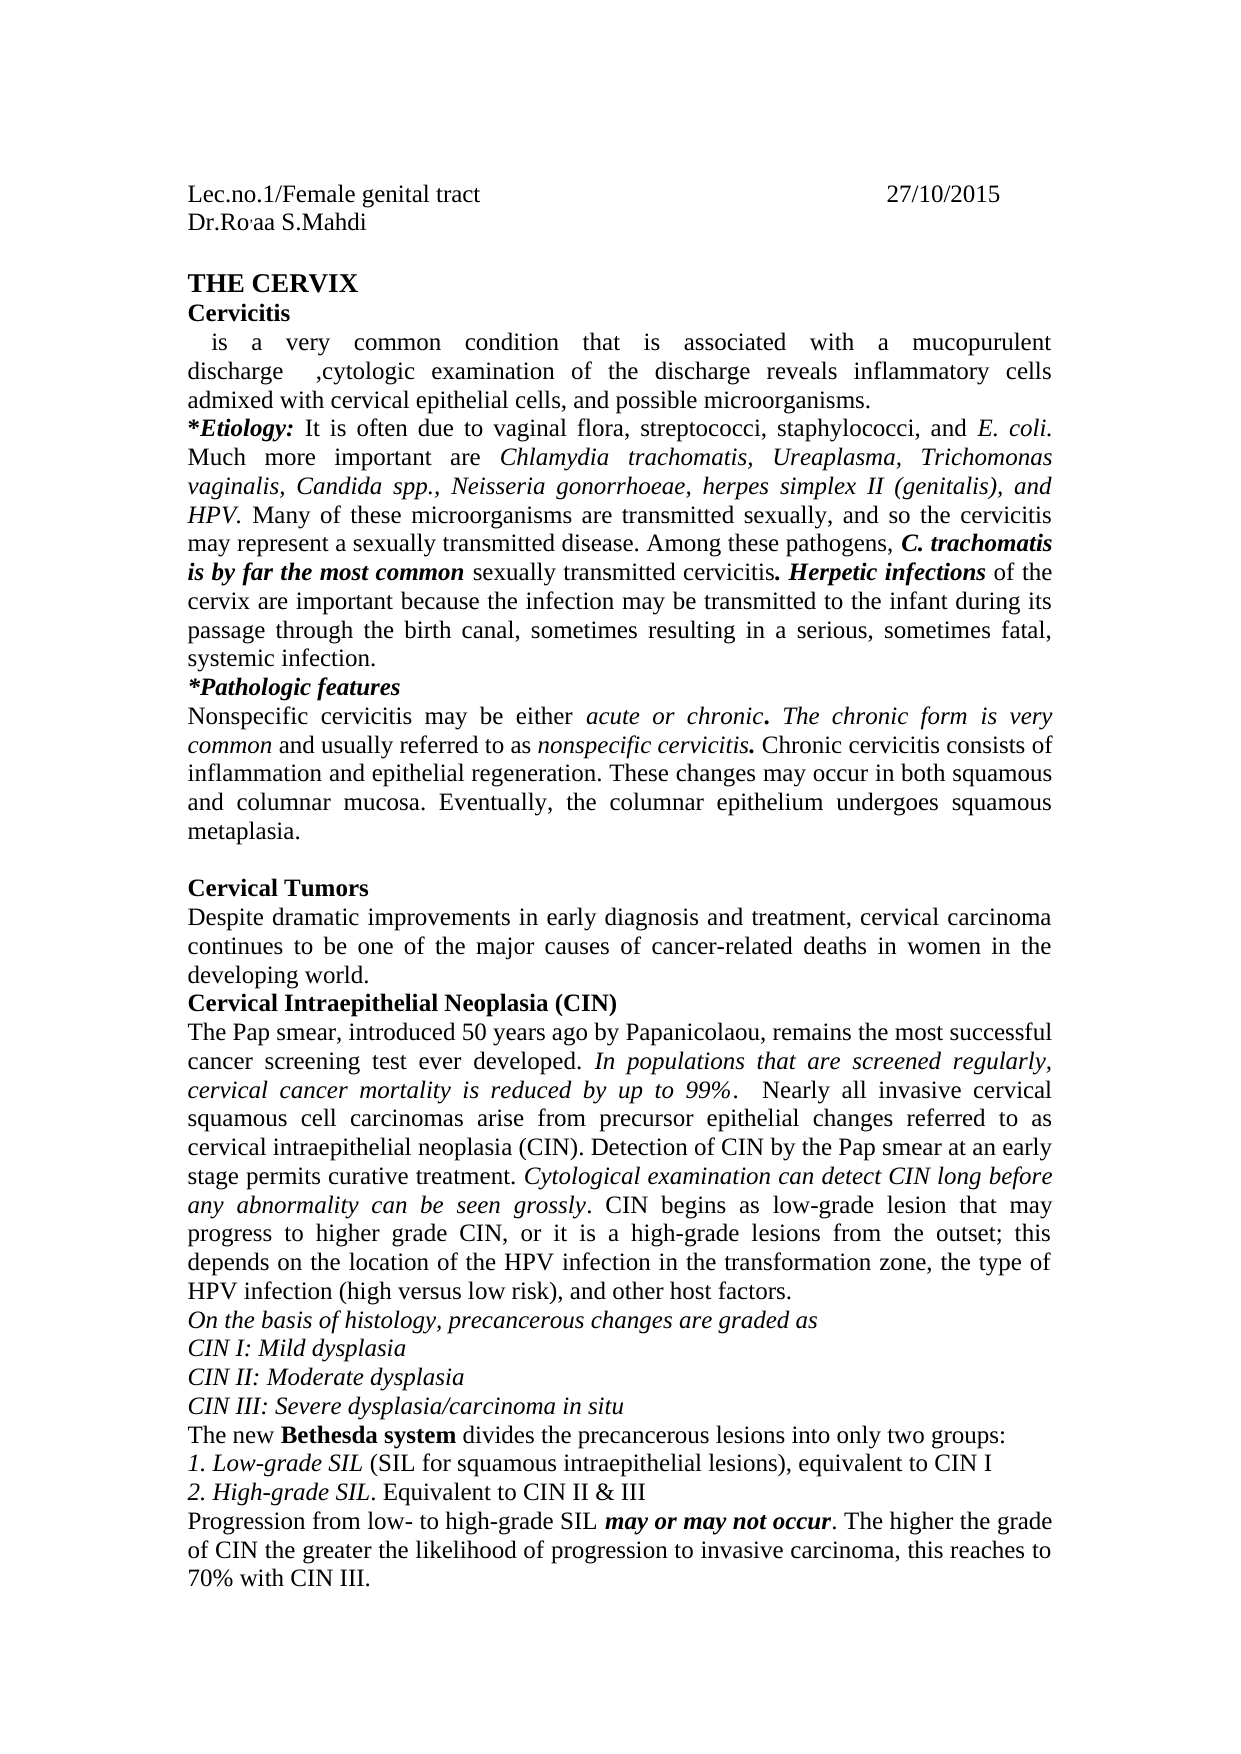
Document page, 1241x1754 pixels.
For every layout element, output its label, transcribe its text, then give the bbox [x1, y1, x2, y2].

text The new Bethesda system divides the precancerous lesions into only two groups: [187, 1420, 1053, 1448]
text On the basis of histology, precancerous changes are graded as [187, 1305, 1053, 1333]
text Progression from low- to high-grade SIL may or may not occur. The higher the grade of CIN the greater the likelihood of progression to invasive carcinoma, this reaches to 70% with CIN III. [187, 1506, 1053, 1592]
text *Pathologic features [187, 672, 1053, 701]
text CIN II: Moderate dysplasia [187, 1362, 1053, 1391]
text Lec.no.1/Female genital tract 27/10/2015 [187, 179, 1053, 207]
text THE CERVIX [187, 267, 1053, 298]
text 1. Low-grade SIL (SIL for squamous intraepithelial lesions), equivalent to CIN I [187, 1448, 1053, 1477]
text Cervical Intraepithelial Neoplasia (CIN) [187, 988, 1053, 1017]
text *Etiology: It is often due to vaginal flora, streptococci, staphylococci, and E. coli. Much more important are Chlamydia trachomatis, Ureaplasma, Trichomonas vaginalis, Candida spp., Neisseria gonorrhoeae, herpes simplex II (genitalis), and HPV. Many of these microorganisms are transmitted sexually, and so the cervicitis may represent a sexually transmitted disease. Among these pathogens, C. trachomatis is by far the most common sexually transmitted cervicitis. Herpetic infections of the cervix are important because the infection may be transmitted to the infant during its passage through the birth canal, sometimes resulting in a serious, sometimes fatal, systemic infection. [187, 413, 1053, 672]
text Cervicitis [187, 298, 1053, 327]
text CIN III: Severe dysplasia/carcinoma in situ [187, 1391, 1053, 1420]
text 2. High-grade SIL. Equivalent to CIN II & III [187, 1477, 1053, 1506]
text Dr.Ro,aa S.Mahdi [187, 207, 1053, 236]
text Cervical Tumors [187, 873, 1053, 902]
text Nonspecific cervicitis may be either acute or chronic. The chronic form is very common and usually referred to as nonspecific cervicitis. Chronic cervicitis consists of inflammation and epithelial regeneration. These changes may occur in both squamous and columnar mucosa. Eventually, the columnar epithelium undergoes squamous metaplasia. [187, 701, 1053, 845]
text is a very common condition that is associated with a mucopurulent discharge ,cytologic examination of the discharge reveals inflammatory cells admixed with cervical epithelial cells, and possible microorganisms. [187, 327, 1053, 413]
text Despite dramatic improvements in early diagnosis and treatment, cervical carcinoma continues to be one of the major causes of cancer-related deaths in women in the developing world. [187, 902, 1053, 988]
text CIN I: Mild dysplasia [187, 1333, 1053, 1362]
text The Pap smear, introduced 50 years ago by Papanicolaou, remains the most successful cancer screening test ever developed. In populations that are screened regularly, cervical cancer mortality is reduced by up to 99%. Nearly all invasive cervical squamous cell carcinomas arise from precursor epithelial changes referred to as cervical intraepithelial neoplasia (CIN). Detection of CIN by the Pap smear at an early stage permits curative treatment. Cytological examination can detect CIN long before any abnormality can be seen grossly. CIN begins as low-grade lesion that may progress to higher grade CIN, or it is a high-grade lesions from the outset; this depends on the location of the HPV infection in the transformation zone, the type of HPV infection (high versus low risk), and other host factors. [187, 1017, 1053, 1305]
